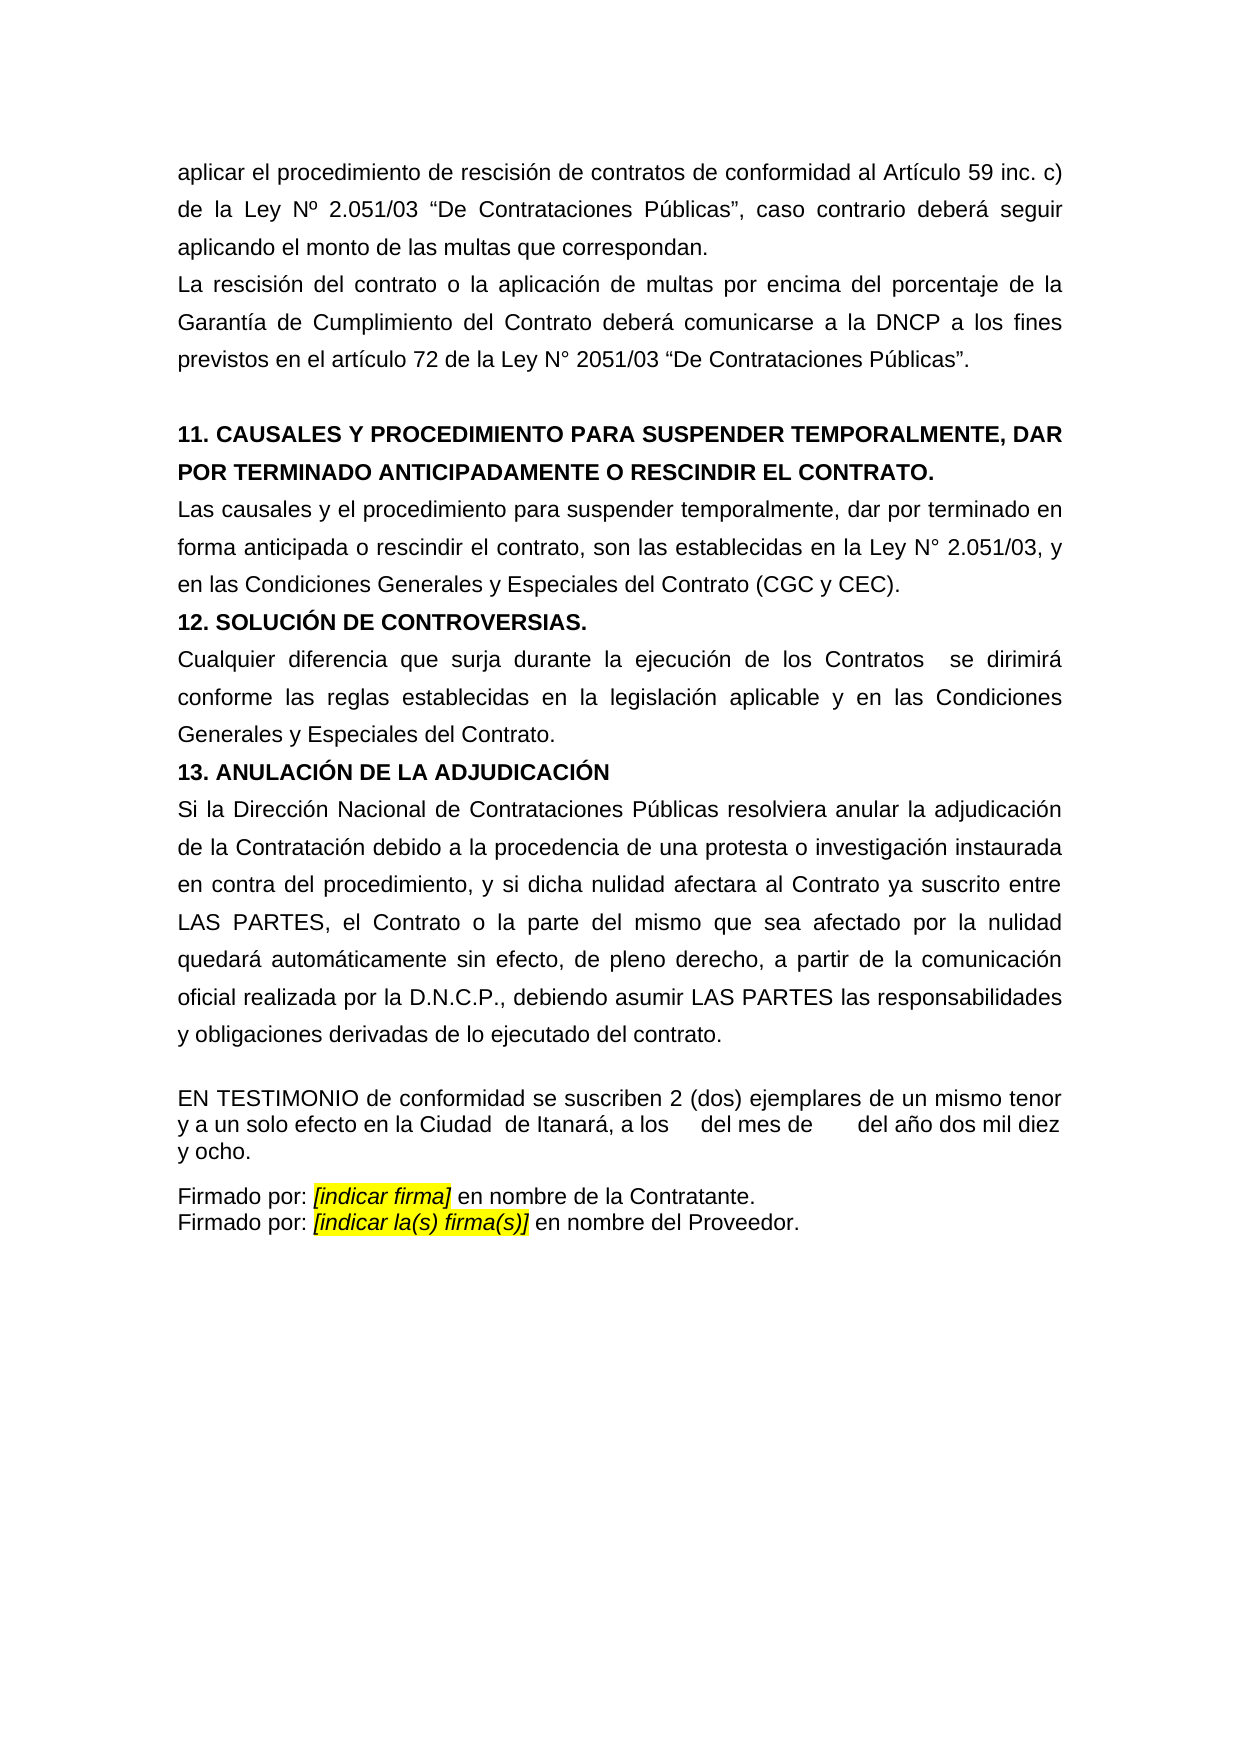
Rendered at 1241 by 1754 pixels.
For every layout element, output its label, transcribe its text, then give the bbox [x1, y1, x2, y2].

text 13. ANULACIÓN DE LA ADJUDICACIÓN [177, 748, 1063, 785]
list Firmado por: [indicar firma] en nombre de la Contratante. [451, 1183, 1063, 1209]
text La rescisión del contrato o la aplicación de multas por encima del porcentaje de la Garantía de Cumplimiento del Contrato deberá comunicarse a la DNCP a los fines previstos en el artículo 72 de la Ley N° 2051/03 “De Contrataciones Públicas”. [177, 260, 1063, 373]
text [177, 148, 1063, 260]
list Firmado por: [indicar firma] en nombre de la Contratante. [177, 1183, 314, 1209]
text Cualquier diferencia que surja durante la ejecución de los Contratos se dirimirá conforme las reglas establecidas en la legislación aplicable y en las Condiciones Generales y Especiales del Contrato. [177, 635, 1063, 748]
list Firmado por: [indicar la(s) firma(s)] en nombre del Proveedor. [529, 1209, 1063, 1236]
text 11. CAUSALES Y PROCEDIMIENTO PARA SUSPENDER TEMPORALMENTE, DAR POR TERMINADO ANTICIPADAMENTE O RESCINDIR EL CONTRATO. [177, 410, 1063, 485]
list EN TESTIMONIO de conformidad se suscriben 2 (dos) ejemplares de un mismo tenor y a un solo efecto en la Ciudad de Itanará, a los del mes de del año dos mil diez y ocho. [177, 1085, 1063, 1164]
text 12. SOLUCIÓN DE CONTROVERSIAS. [177, 598, 1063, 635]
text Las causales y el procedimiento para suspender temporalmente, dar por terminado en forma anticipada o rescindir el contrato, son las establecidas en la Ley N° 2.051/03, y en las Condiciones Generales y Especiales del Contrato (CGC y CEC). [177, 485, 1063, 598]
text Si la Dirección Nacional de Contrataciones Públicas resolviera anular la adjudicación de la Contratación debido a la procedencia de una protesta o investigación instaurada en contra del procedimiento, y si dicha nulidad afectara al Contrato ya suscrito entre LAS PARTES, el Contrato o la parte del mismo que sea afectado por la nulidad quedará automáticamente sin efecto, de pleno derecho, a partir de la comunicación oficial realizada por la D.N.C.P., debiendo asumir LAS PARTES las responsabilidades y obligaciones derivadas de lo ejecutado del contrato. [177, 785, 1063, 1048]
